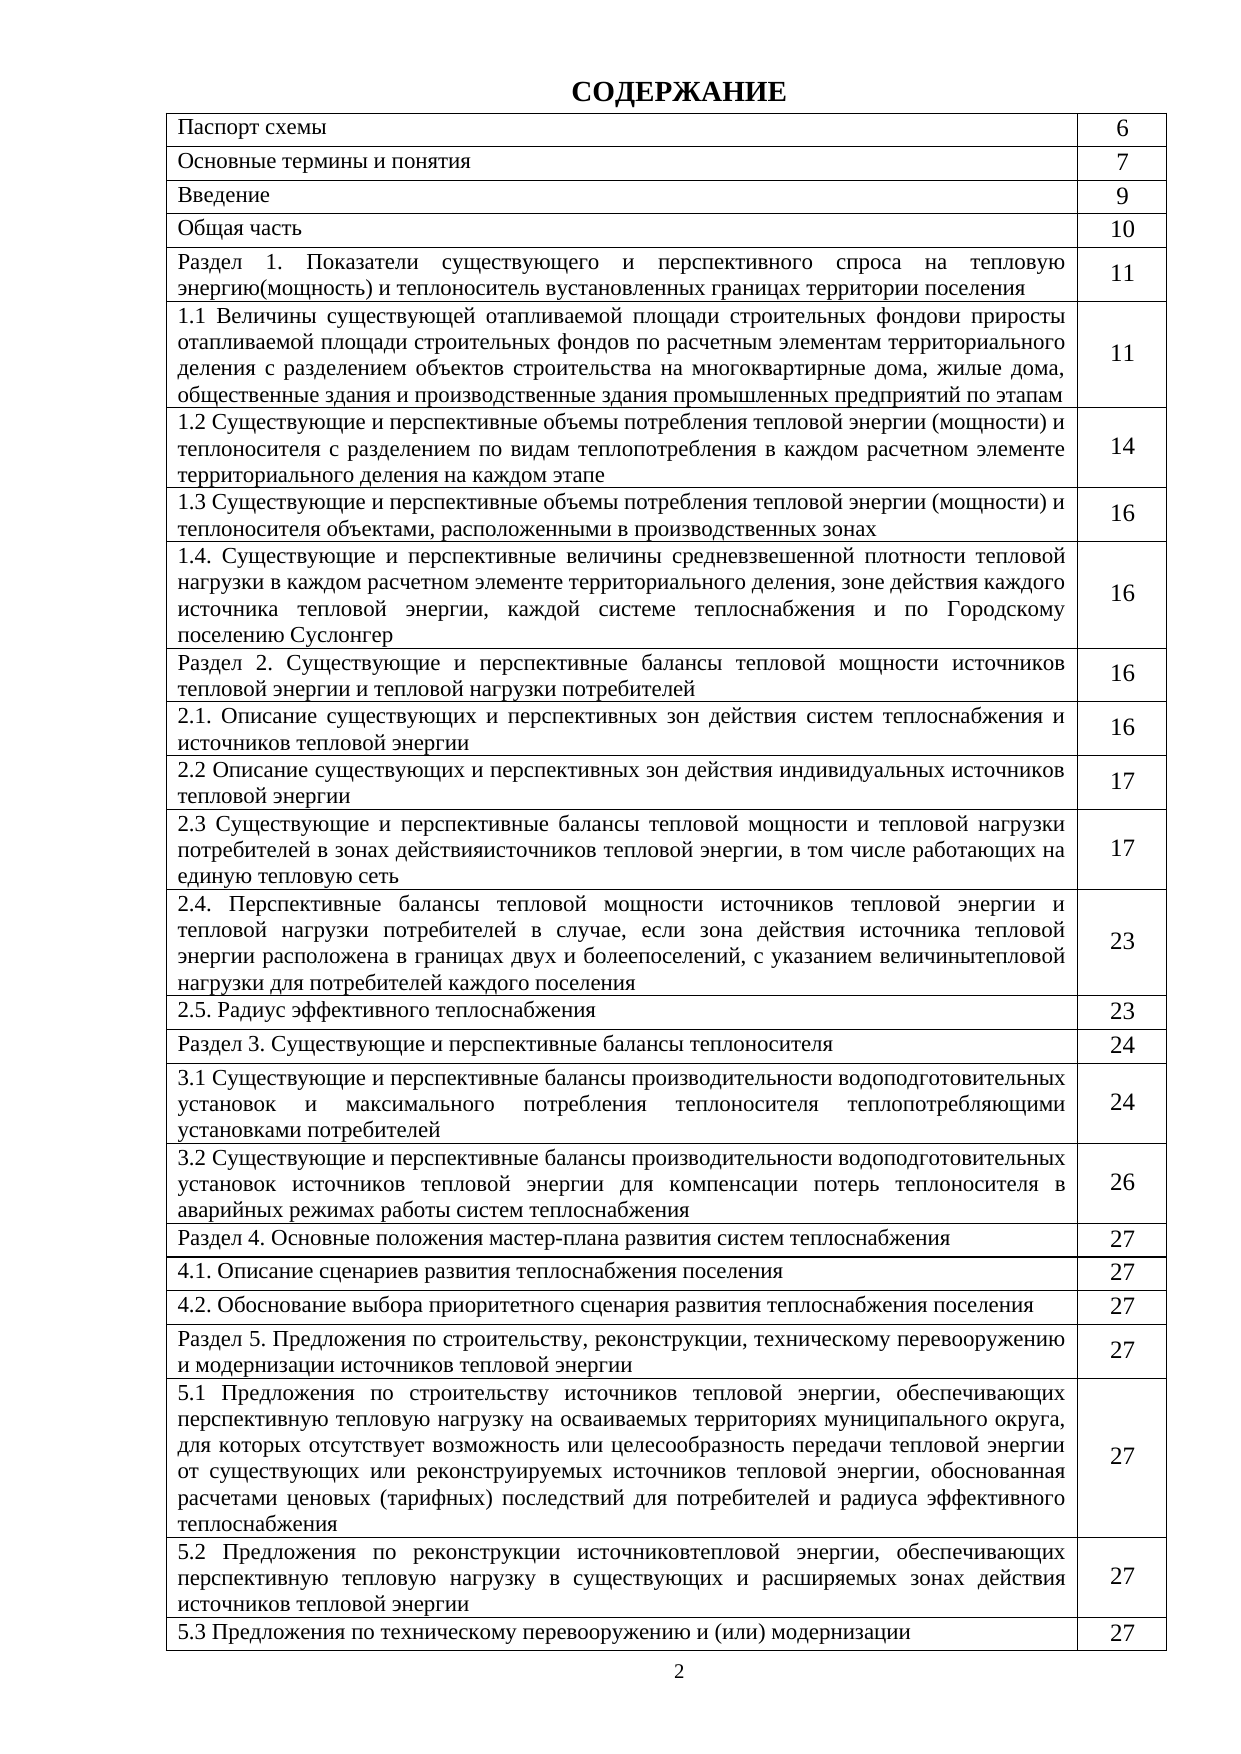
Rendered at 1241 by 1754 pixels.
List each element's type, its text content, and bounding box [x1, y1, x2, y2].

table_cell Раздел 4. Основные положения мастер-плана развития систем теплоснабжения [167, 1224, 1077, 1256]
text СОДЕРЖАНИЕ [177, 74, 1181, 107]
table_cell 16 [1078, 542, 1166, 647]
table_cell 11 [1078, 302, 1166, 407]
table_cell 1.4. Существующие и перспективные величины средневзвешенной плотности тепловой нагрузки в каждом расчетном элементе территориального деления, зоне действия каждого источника тепловой энергии, каждой системе теплоснабжения и по Городскому поселению Суслонгер [167, 542, 1077, 647]
table_cell Раздел 3. Существующие и перспективные балансы теплоносителя [167, 1030, 1077, 1063]
table_cell 17 [1078, 756, 1166, 809]
table_cell 27 [1078, 1538, 1166, 1617]
table_cell 5.1 Предложения по строительству источников тепловой энергии, обеспечивающих перспективную тепловую нагрузку на осваиваемых территориях муниципального округа, для которых отсутствует возможность или целесообразность передачи тепловой энергии от существующих или реконструируемых источников тепловой энергии, обоснованная расчетами ценовых (тарифных) последствий для потребителей и радиуса эффективного теплоснабжения [167, 1379, 1077, 1537]
table_cell 10 [1078, 214, 1166, 247]
table_cell 2.3 Существующие и перспективные балансы тепловой мощности и тепловой нагрузки потребителей в зонах действияисточников тепловой энергии, в том числе работающих на единую тепловую сеть [167, 810, 1077, 889]
table_cell Раздел 5. Предложения по строительству, реконструкции, техническому перевооружению и модернизации источников тепловой энергии [167, 1325, 1077, 1377]
table_cell Раздел 1. Показатели существующего и перспективного спроса на тепловую энергию(мощность) и теплоноситель вустановленных границах территории поселения [167, 248, 1077, 301]
table_cell 16 [1078, 649, 1166, 701]
table_cell 5.2 Предложения по реконструкции источниковтепловой энергии, обеспечивающих перспективную тепловую нагрузку в существующих и расширяемых зонах действия источников тепловой энергии [167, 1538, 1077, 1617]
table_cell 27 [1078, 1618, 1166, 1650]
table_cell 27 [1078, 1224, 1166, 1256]
table_cell 1.1 Величины существующей отапливаемой площади строительных фондови приросты отапливаемой площади строительных фондов по расчетным элементам территориального деления с разделением объектов строительства на многоквартирные дома, жилые дома, общественные здания и производственные здания промышленных предприятий по этапам [167, 302, 1077, 407]
table_cell 27 [1078, 1379, 1166, 1537]
table_cell 2.1. Описание существующих и перспективных зон действия систем теплоснабжения и источников тепловой энергии [167, 702, 1077, 755]
table_cell Раздел 2. Существующие и перспективные балансы тепловой мощности источников тепловой энергии и тепловой нагрузки потребителей [167, 649, 1077, 701]
table_cell 7 [1078, 147, 1166, 180]
table_cell 2.2 Описание существующих и перспективных зон действия индивидуальных источников тепловой энергии [167, 756, 1077, 809]
table_cell Общая часть [167, 214, 1077, 247]
table_cell 2.4. Перспективные балансы тепловой мощности источников тепловой энергии и тепловой нагрузки потребителей в случае, если зона действия источника тепловой энергии расположена в границах двух и болеепоселений, с указанием величинытепловой нагрузки для потребителей каждого поселения [167, 890, 1077, 995]
table_cell 17 [1078, 810, 1166, 889]
table_cell 27 [1078, 1291, 1166, 1324]
table_cell Основные термины и понятия [167, 147, 1077, 180]
table_cell 11 [1078, 248, 1166, 301]
table_cell 24 [1078, 1064, 1166, 1143]
table_cell 3.2 Существующие и перспективные балансы производительности водоподготовительных установок источников тепловой энергии для компенсации потерь теплоносителя в аварийных режимах работы систем теплоснабжения [167, 1144, 1077, 1223]
table_cell 23 [1078, 890, 1166, 995]
table_cell 2.5. Радиус эффективного теплоснабжения [167, 996, 1077, 1029]
table_cell 16 [1078, 702, 1166, 755]
table_cell 14 [1078, 408, 1166, 487]
table_cell 26 [1078, 1144, 1166, 1223]
table_cell 24 [1078, 1030, 1166, 1063]
table_cell 1.2 Существующие и перспективные объемы потребления тепловой энергии (мощности) и теплоносителя с разделением по видам теплопотребления в каждом расчетном элементе территориального деления на каждом этапе [167, 408, 1077, 487]
table_cell 23 [1078, 996, 1166, 1029]
table_cell 4.2. Обоснование выбора приоритетного сценария развития теплоснабжения поселения [167, 1291, 1077, 1324]
table_cell 4.1. Описание сценариев развития теплоснабжения поселения [167, 1258, 1077, 1290]
table_cell 3.1 Существующие и перспективные балансы производительности водоподготовительных установок и максимального потребления теплоносителя теплопотребляющими установками потребителей [167, 1064, 1077, 1143]
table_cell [167, 1618, 1077, 1650]
table_cell 27 [1078, 1258, 1166, 1290]
table_cell 27 [1078, 1325, 1166, 1377]
table_cell 1.3 Существующие и перспективные объемы потребления тепловой энергии (мощности) и теплоносителя объектами, расположенными в производственных зонах [167, 488, 1077, 541]
table_cell 9 [1078, 181, 1166, 213]
table_header 6 [1078, 114, 1166, 146]
table_cell 16 [1078, 488, 1166, 541]
table_cell Введение [167, 181, 1077, 213]
table_header Паспорт схемы [167, 114, 1077, 146]
